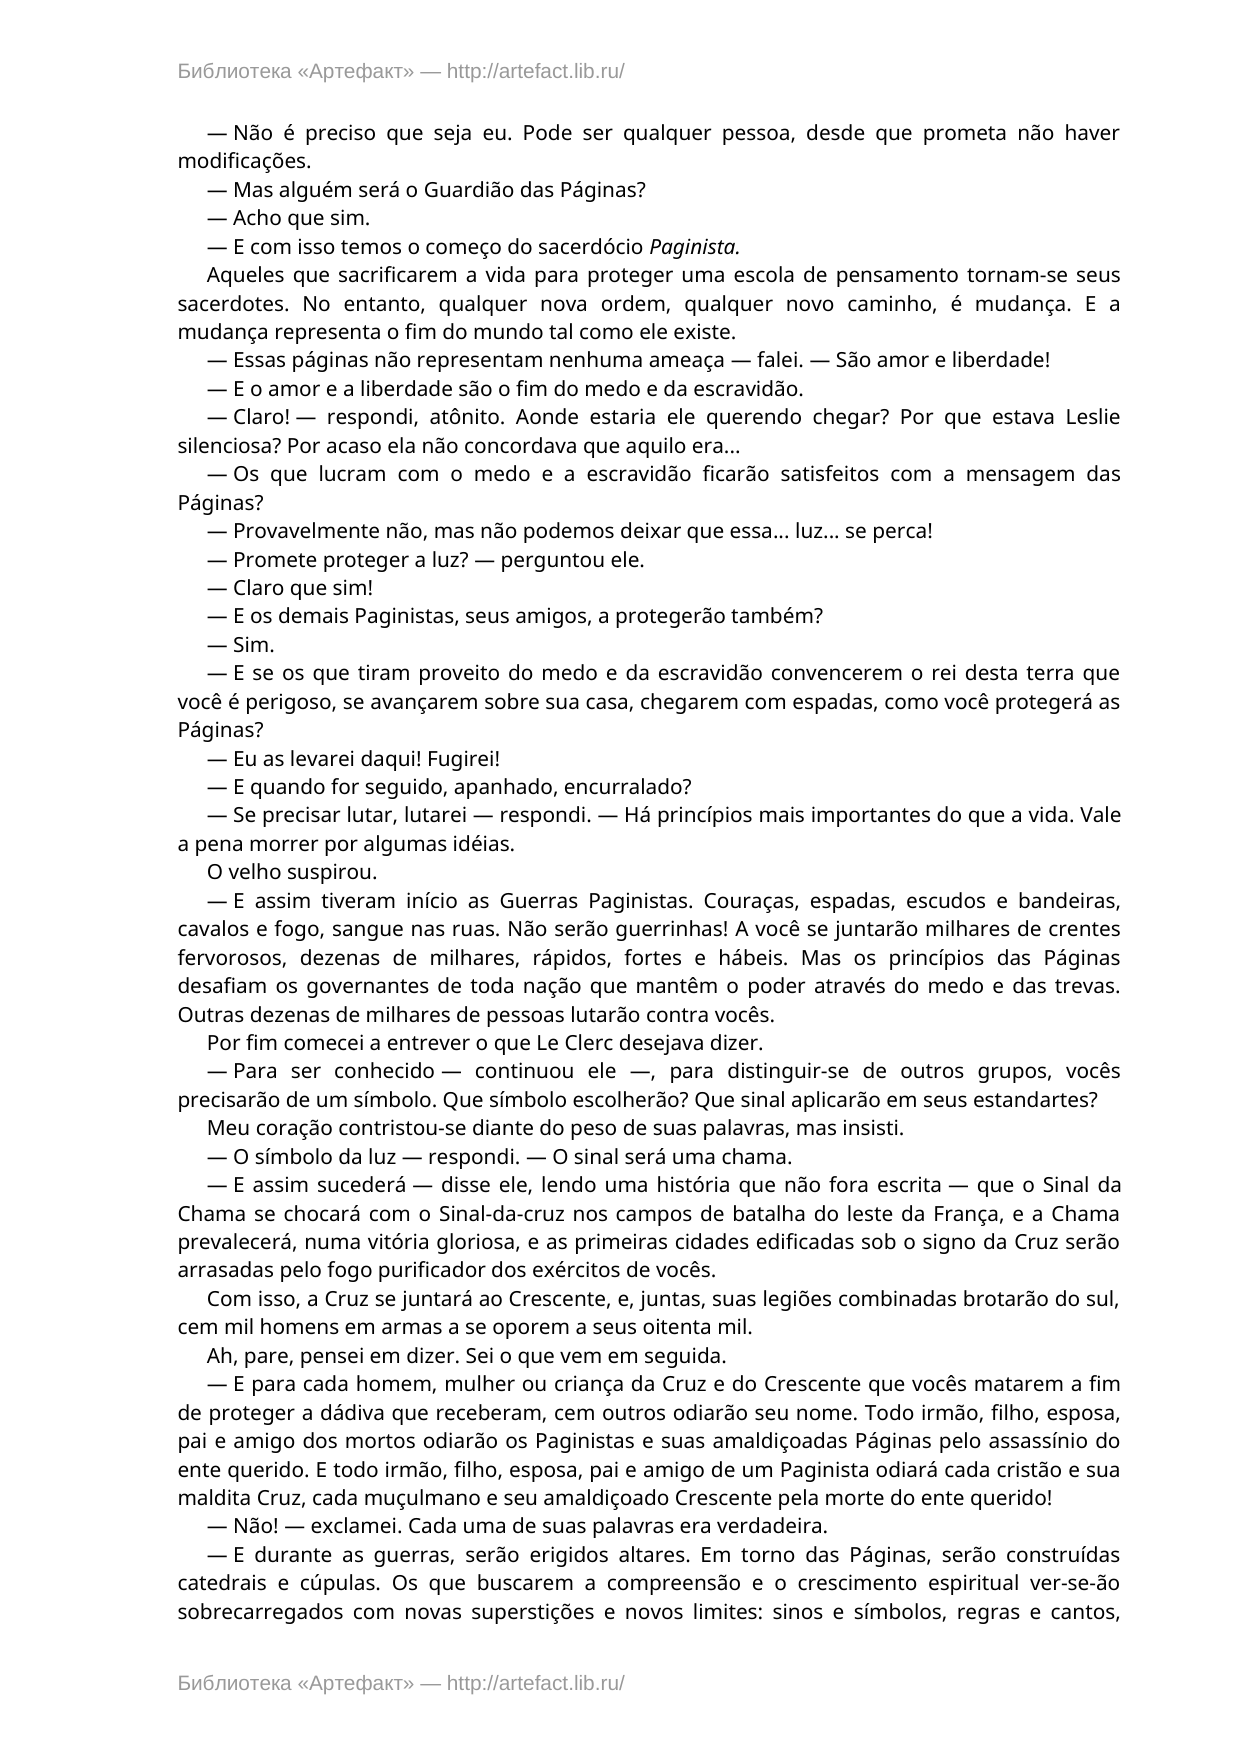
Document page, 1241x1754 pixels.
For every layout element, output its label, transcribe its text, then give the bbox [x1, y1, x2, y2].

text Ah, pare, pensei em dizer. Sei o que vem em seguida. [177, 1341, 1122, 1369]
text — Não é preciso que seja eu. Pode ser qualquer pessoa, desde que prometa não haver modificações. [177, 118, 1122, 175]
text Aqueles que sacrificarem a vida para proteger uma escola de pensamento tornam-se seus sacerdotes. No entanto, qualquer nova ordem, qualquer novo caminho, é mudança. E a mudança representa o fim do mundo tal como ele existe. [177, 260, 1122, 346]
text O velho suspirou. [177, 857, 1122, 886]
text — Não! — exclamei. Cada uma de suas palavras era verdadeira. [177, 1512, 1122, 1540]
text — O símbolo da luz — respondi. — O sinal será uma chama. [177, 1142, 1122, 1170]
text — Acho que sim. [177, 203, 1122, 232]
text — E assim sucederá — disse ele, lendo uma história que não fora escrita — que o Sinal da Chama se chocará com o Sinal-da-cruz nos campos de batalha do leste da França, e a Chama prevalecerá, numa vitória gloriosa, e as primeiras cidades edificadas sob o signo da Cruz serão arrasadas pelo fogo purificador dos exércitos de vocês. [177, 1170, 1122, 1284]
text — E os demais Paginistas, seus amigos, a protegerão também? [177, 602, 1122, 630]
text — E o amor e a liberdade são o fim do medo e da escravidão. [177, 374, 1122, 402]
text Meu coração contristou-se diante do peso de suas palavras, mas insisti. [177, 1113, 1122, 1142]
text — E se os que tiram proveito do medo e da escravidão convencerem o rei desta terra que você é perigoso, se avançarem sobre sua casa, chegarem com espadas, como você protegerá as Páginas? [177, 658, 1122, 744]
text — E para cada homem, mulher ou criança da Cruz e do Crescente que vocês matarem a fim de proteger a dádiva que receberam, cem outros odiarão seu nome. Todo irmão, filho, esposa, pai e amigo dos mortos odiarão os Paginistas e suas amaldiçoadas Páginas pelo assassínio do ente querido. E todo irmão, filho, esposa, pai e amigo de um Paginista odiará cada cristão e sua maldita Cruz, cada muçulmano e seu amaldiçoado Crescente pela morte do ente querido! [177, 1369, 1122, 1512]
text — E quando for seguido, apanhado, encurralado? [177, 772, 1122, 801]
text — Os que lucram com o medo e a escravidão ficarão satisfeitos com a mensagem das Páginas? [177, 459, 1122, 516]
text — Claro! — respondi, atônito. Aonde estaria ele querendo chegar? Por que estava Leslie silenciosa? Por acaso ela não concordava que aquilo era... [177, 402, 1122, 459]
text — Provavelmente não, mas não podemos deixar que essa... luz... se perca! [177, 516, 1122, 545]
text Por fim comecei a entrever o que Le Clerc desejava dizer. [177, 1028, 1122, 1057]
text — Essas páginas não representam nenhuma ameaça — falei. — São amor e liberdade! [177, 346, 1122, 374]
text — Claro que sim! [177, 573, 1122, 602]
text — Se precisar lutar, lutarei — respondi. — Há princípios mais importantes do que a vida. Vale a pena morrer por algumas idéias. [177, 801, 1122, 857]
text — Sim. [177, 630, 1122, 658]
text — Eu as levarei daqui! Fugirei! [177, 744, 1122, 772]
text Com isso, a Cruz se juntará ao Crescente, e, juntas, suas legiões combinadas brotarão do sul, cem mil homens em armas a se oporem a seus oitenta mil. [177, 1284, 1122, 1341]
text — Para ser conhecido — continuou ele —, para distinguir-se de outros grupos, vocês precisarão de um símbolo. Que símbolo escolherão? Que sinal aplicarão em seus estandartes? [177, 1057, 1122, 1113]
text — Promete proteger a luz? — perguntou ele. [177, 545, 1122, 573]
text — E com isso temos o começo do sacerdócio Paginista. [177, 232, 1122, 260]
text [177, 1540, 1122, 1625]
text — Mas alguém será o Guardião das Páginas? [177, 175, 1122, 203]
text — E assim tiveram início as Guerras Paginistas. Couraças, espadas, escudos e bandeiras, cavalos e fogo, sangue nas ruas. Não serão guerrinhas! A você se juntarão milhares de crentes fervorosos, dezenas de milhares, rápidos, fortes e hábeis. Mas os princípios das Páginas desafiam os governantes de toda nação que mantêm o poder através do medo e das trevas. Outras dezenas de milhares de pessoas lutarão contra vocês. [177, 886, 1122, 1028]
